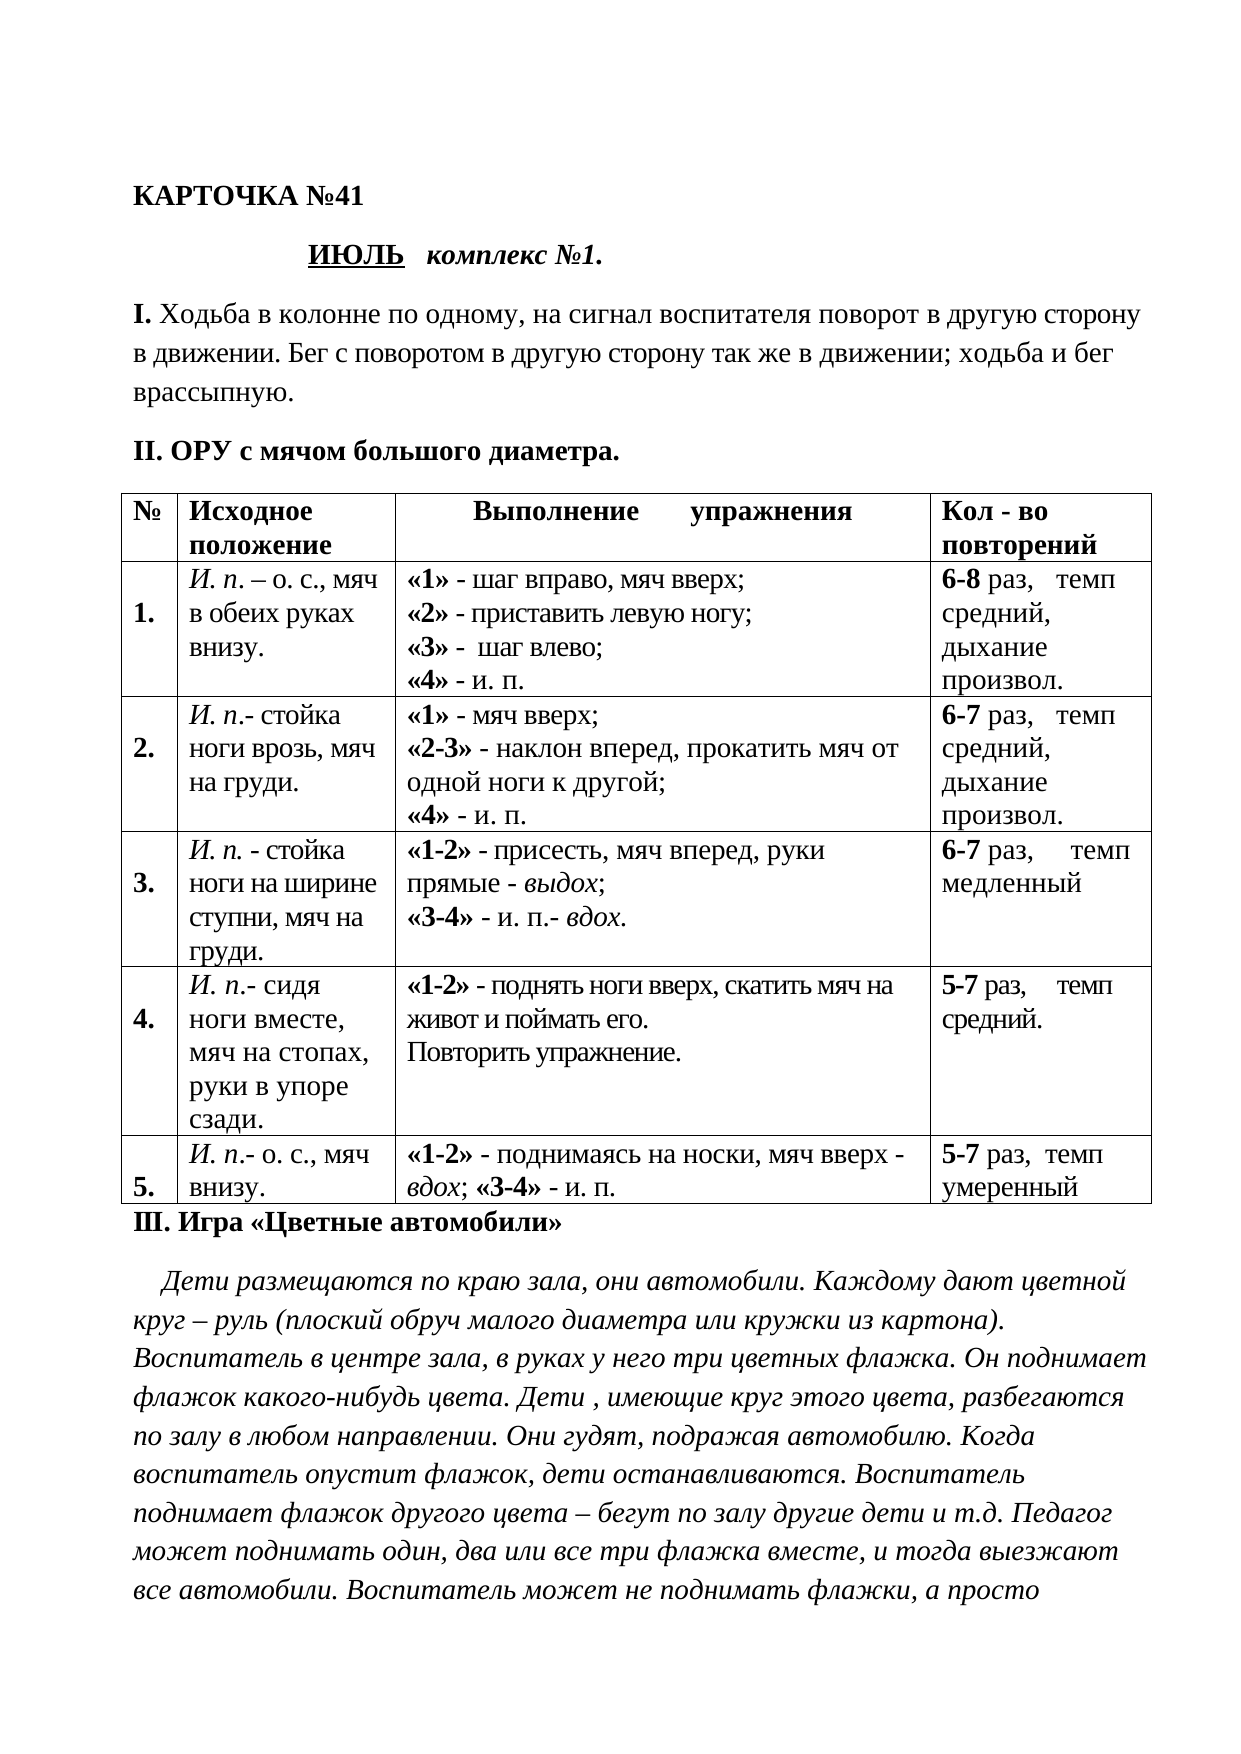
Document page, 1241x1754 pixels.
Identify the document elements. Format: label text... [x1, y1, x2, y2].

table_cell 5-7 раз, темп умеренный [931, 1136, 1151, 1203]
table_cell И. п.- стойка ноги врозь, мяч на груди. [178, 697, 395, 831]
table_cell 2. [122, 697, 177, 831]
text ИЮЛЬ комплекс №1. [133, 237, 1152, 271]
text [133, 1263, 1152, 1605]
table_cell И. п. - стойка ноги на ширине ступни, мяч на груди. [178, 832, 395, 966]
table_cell 6-7 раз, темп медленный [931, 832, 1151, 966]
table_cell 3. [122, 832, 177, 966]
table_header Кол - во повторений [931, 494, 1151, 561]
table_header Исходное положение [178, 494, 395, 561]
table_cell 5. [122, 1136, 177, 1203]
text I. Ходьба в колонне по одному, на сигнал воспитателя поворот в другую сторону в движении. Бег с поворотом в другую сторону так же в движении; ходьба и бег врассыпную. [133, 297, 1152, 407]
table_cell «1» - мяч вверх; «2-3» - наклон вперед, прокатить мяч от одной ноги к другой; «4» - и. п. [396, 697, 930, 831]
table_cell И. п.- сидя ноги вместе, мяч на стопах, руки в упоре сзади. [178, 967, 395, 1135]
table_cell «1» - шаг вправо, мяч вверх; «2» - приставить левую ногу; «3» - шаг влево; «4» - и. п. [396, 562, 930, 696]
table_cell 6-8 раз, темп средний, дыхание произвол. [931, 562, 1151, 696]
table_cell 5-7 раз, темп средний. [931, 967, 1151, 1135]
table_cell И. п. – о. с., мяч в обеих руках внизу. [178, 562, 395, 696]
table_cell 6-7 раз, темп средний, дыхание произвол. [931, 697, 1151, 831]
text КАРТОЧКА №41 [133, 178, 1152, 211]
text III. Игра «Цветные автомобили» [133, 1204, 1152, 1238]
table_cell 1. [122, 562, 177, 696]
table_cell 4. [122, 967, 177, 1135]
table_header Выполнение упражнения [396, 494, 930, 561]
table_cell «1-2» - поднять ноги вверх, скатить мяч на живот и поймать его. Повторить упражнение. [396, 967, 930, 1135]
table_cell «1-2» - поднимаясь на носки, мяч вверх - вдох; «3-4» - и. п. [396, 1136, 930, 1203]
table_cell «1-2» - присесть, мяч вперед, руки прямые - выдох; «3-4» - и. п.- вдох. [396, 832, 930, 966]
table_cell И. п.- о. с., мяч внизу. [178, 1136, 395, 1203]
text II. ОРУ с мячом большого диаметра. [133, 433, 1152, 467]
table_header № [122, 494, 177, 561]
